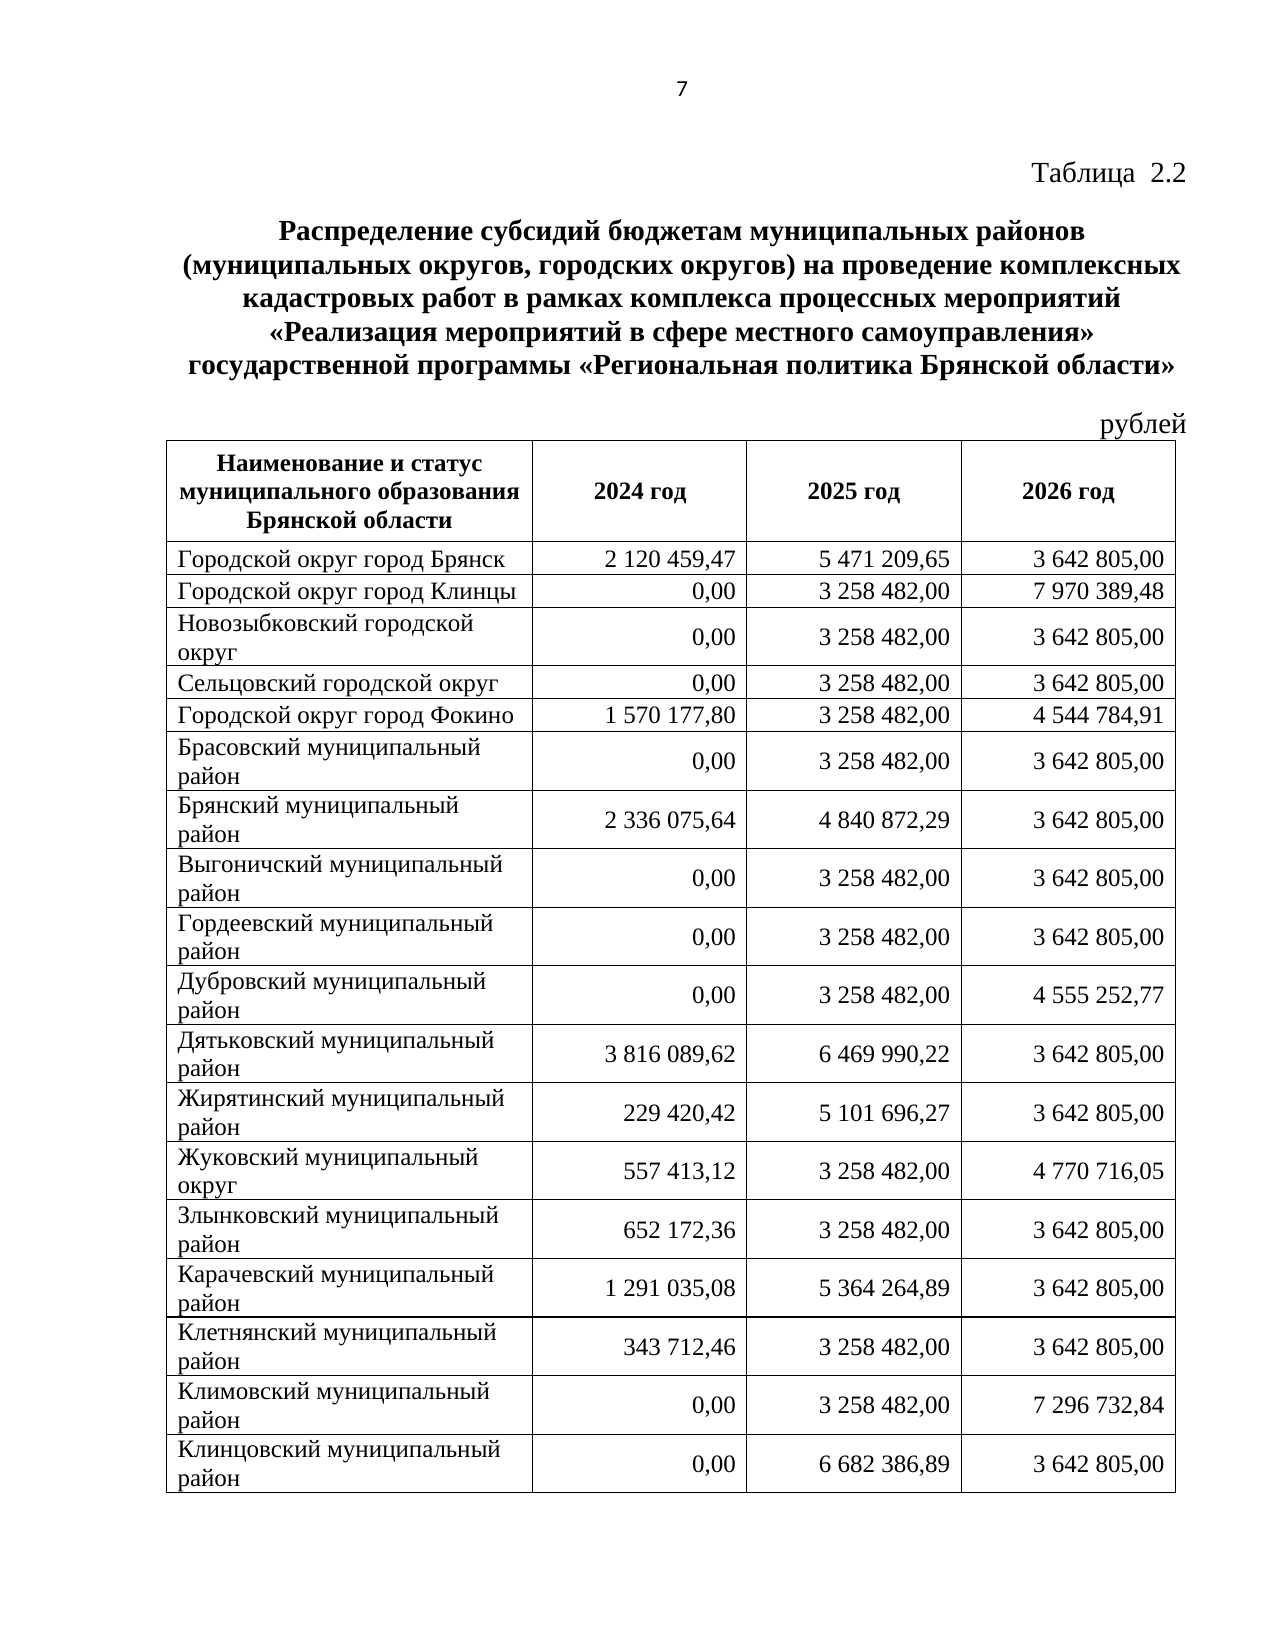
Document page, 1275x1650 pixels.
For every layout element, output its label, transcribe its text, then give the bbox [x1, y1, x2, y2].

table_cell 4 840 872,29 [747, 791, 961, 848]
table_cell 3 642 805,00 [962, 849, 1175, 907]
table_cell 4 555 252,77 [962, 966, 1175, 1024]
table_cell 3 642 805,00 [962, 791, 1175, 848]
table_cell 3 642 805,00 [962, 1259, 1175, 1316]
table_cell Брасовский муниципальный район [167, 732, 532, 789]
table_cell 3 642 805,00 [962, 1083, 1175, 1141]
table_cell 1 291 035,08 [533, 1259, 746, 1316]
table_cell 0,00 [533, 1376, 746, 1433]
table_header 2026 год [962, 441, 1175, 541]
table_cell Брянский муниципальный район [167, 791, 532, 848]
table_cell 3 642 805,00 [962, 542, 1175, 574]
table_cell 652 172,36 [533, 1200, 746, 1258]
text Распределение субсидий бюджетам муниципальных районов (муниципальных округов, городских округов) на проведение комплексных кадастровых работ в рамках комплекса процессных мероприятий «Реализация мероприятий в сфере местного самоуправления» государственной программы «Региональная политика Брянской области» [177, 213, 1186, 381]
table_cell Дубровский муниципальный район [167, 966, 532, 1024]
table_cell 0,00 [533, 575, 746, 607]
table_cell Выгоничский муниципальный район [167, 849, 532, 907]
table_cell 0,00 [533, 849, 746, 907]
table_header 2025 год [747, 441, 961, 541]
table_cell 3 642 805,00 [962, 1200, 1175, 1258]
table_cell Сельцовский городской округ [167, 666, 532, 698]
table_cell Городской округ город Клинцы [167, 575, 532, 607]
table_cell Дятьковский муниципальный район [167, 1025, 532, 1082]
table_cell 3 258 482,00 [747, 908, 961, 965]
table_cell 229 420,42 [533, 1083, 746, 1141]
table_cell 1 570 177,80 [533, 699, 746, 731]
table_header Наименование и статус муниципального образования Брянской области [167, 441, 532, 541]
table_cell Городской округ город Фокино [167, 699, 532, 731]
table_cell 3 258 482,00 [747, 1318, 961, 1375]
table_cell Городской округ город Брянск [167, 542, 532, 574]
table_cell 3 258 482,00 [747, 849, 961, 907]
table_cell 3 258 482,00 [747, 699, 961, 731]
table_cell 3 258 482,00 [747, 966, 961, 1024]
table_cell 3 258 482,00 [747, 1142, 961, 1199]
table_cell 3 642 805,00 [962, 1025, 1175, 1082]
table_cell 2 336 075,64 [533, 791, 746, 848]
table_cell Клинцовский муниципальный район [167, 1435, 532, 1492]
table_cell 0,00 [533, 608, 746, 665]
table_cell Жирятинский муниципальный район [167, 1083, 532, 1141]
table_cell 7 970 389,48 [962, 575, 1175, 607]
table_cell 0,00 [533, 1435, 746, 1492]
text Таблица 2.2 [177, 155, 1186, 188]
table_cell Новозыбковский городской округ [167, 608, 532, 665]
table_cell Карачевский муниципальный район [167, 1259, 532, 1316]
text рублей [177, 406, 1186, 439]
table_cell 3 642 805,00 [962, 1318, 1175, 1375]
table_cell Клетнянский муниципальный район [167, 1318, 532, 1375]
table_cell 3 258 482,00 [747, 1376, 961, 1433]
table_cell 343 712,46 [533, 1318, 746, 1375]
table_cell 6 469 990,22 [747, 1025, 961, 1082]
table_cell 3 816 089,62 [533, 1025, 746, 1082]
table_cell 0,00 [533, 732, 746, 789]
table_cell 3 258 482,00 [747, 1200, 961, 1258]
table_cell Злынковский муниципальный район [167, 1200, 532, 1258]
table_cell 5 471 209,65 [747, 542, 961, 574]
table_cell 5 364 264,89 [747, 1259, 961, 1316]
table_cell Гордеевский муниципальный район [167, 908, 532, 965]
table_cell 3 642 805,00 [962, 608, 1175, 665]
table_cell 0,00 [533, 666, 746, 698]
table_cell 3 642 805,00 [962, 732, 1175, 789]
table_cell 2 120 459,47 [533, 542, 746, 574]
table_cell Жуковский муниципальный округ [167, 1142, 532, 1199]
table_cell 3 258 482,00 [747, 575, 961, 607]
table_cell Климовский муниципальный район [167, 1376, 532, 1433]
table_cell 0,00 [533, 966, 746, 1024]
table_cell 3 258 482,00 [747, 732, 961, 789]
table_header 2024 год [533, 441, 746, 541]
table_cell 3 642 805,00 [962, 666, 1175, 698]
table_cell 3 642 805,00 [962, 908, 1175, 965]
table_cell 3 642 805,00 [962, 1435, 1175, 1492]
table_cell 0,00 [533, 908, 746, 965]
table_cell 4 770 716,05 [962, 1142, 1175, 1199]
table_cell 3 258 482,00 [747, 608, 961, 665]
table_cell 3 258 482,00 [747, 666, 961, 698]
table_cell 4 544 784,91 [962, 699, 1175, 731]
table_cell 557 413,12 [533, 1142, 746, 1199]
table_cell 6 682 386,89 [747, 1435, 961, 1492]
table_cell 7 296 732,84 [962, 1376, 1175, 1433]
table_cell 5 101 696,27 [747, 1083, 961, 1141]
